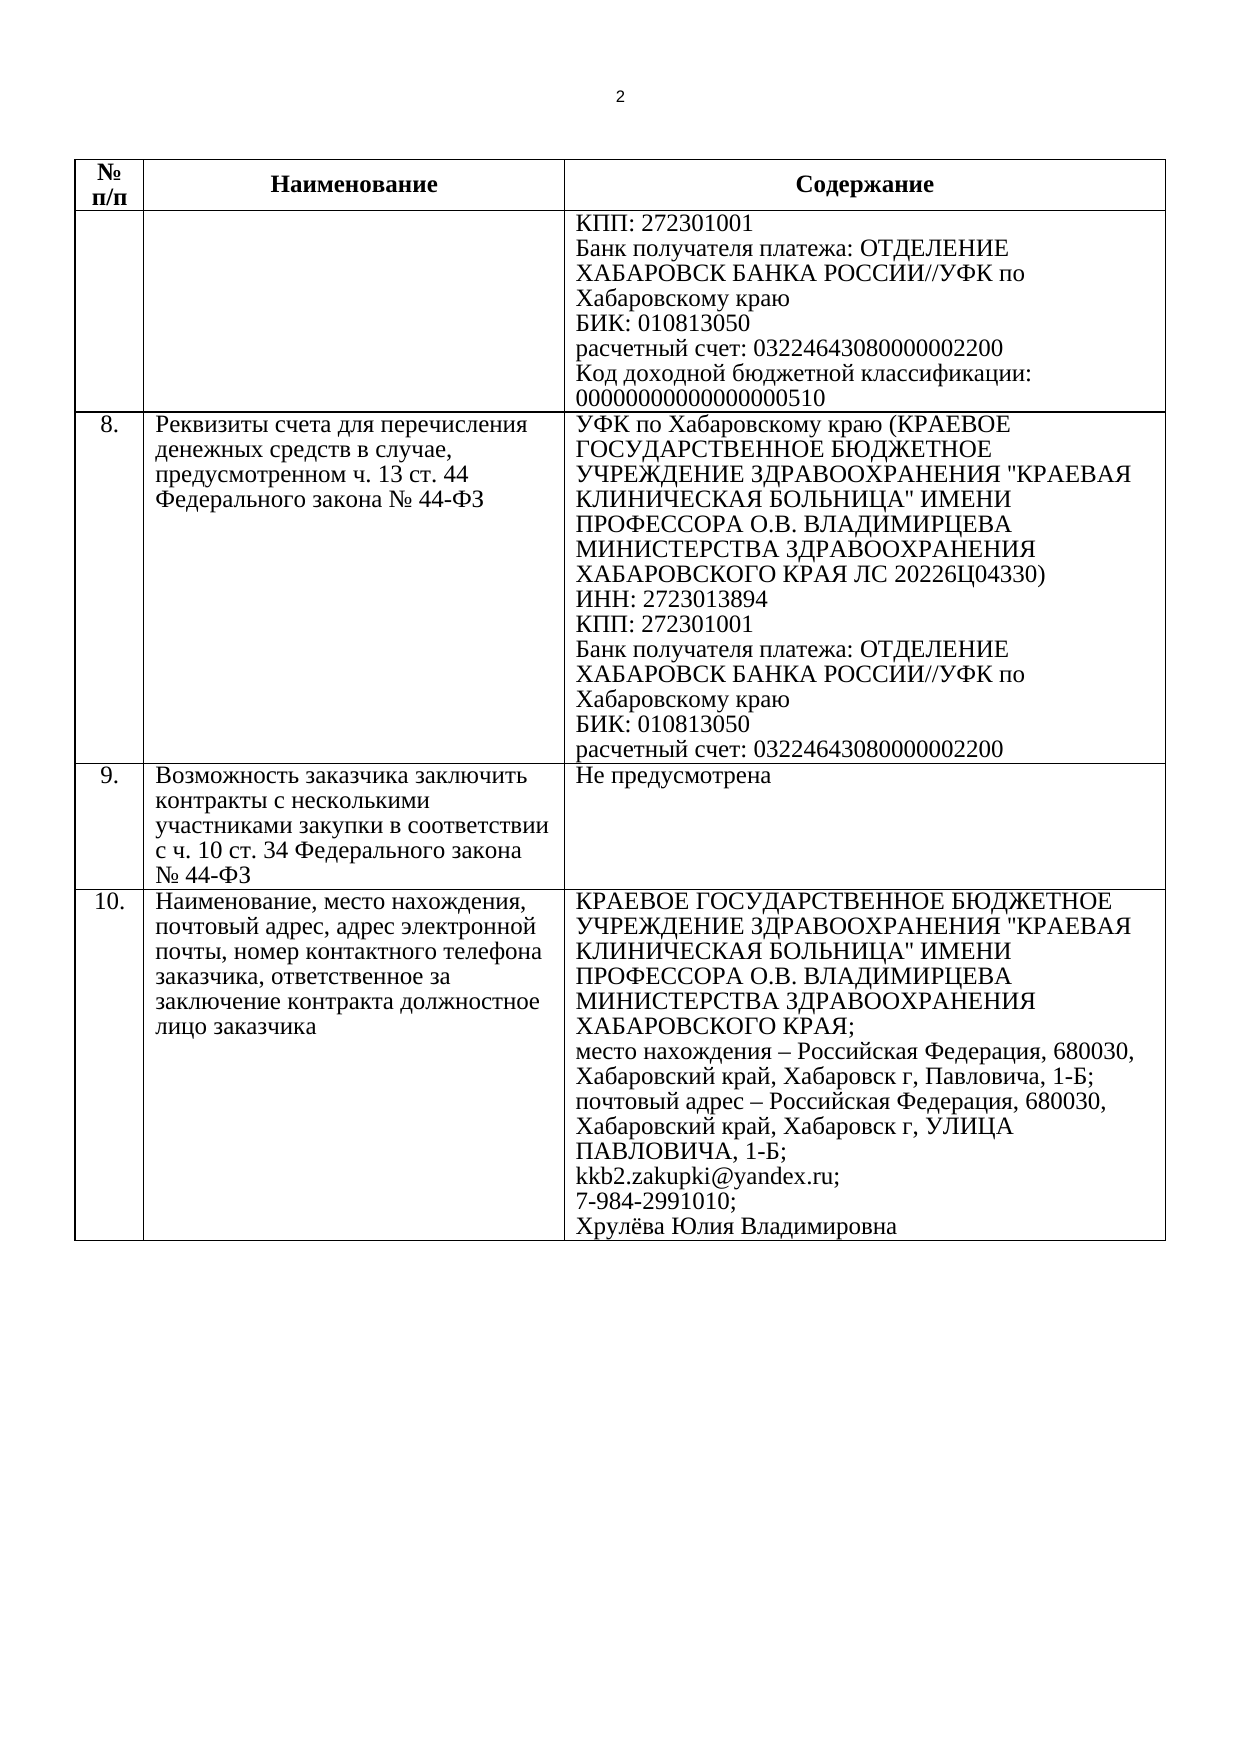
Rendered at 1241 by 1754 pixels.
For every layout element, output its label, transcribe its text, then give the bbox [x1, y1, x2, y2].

table_cell Возможность заказчика заключить контракты с несколькими участниками закупки в соответствии с ч. 10 ст. 34 Федерального закона № 44-ФЗ [144, 764, 564, 888]
table_cell Наименование, место нахождения, почтовый адрес, адрес электронной почты, номер контактного телефона заказчика, ответственное за заключение контракта должностное лицо заказчика [144, 890, 564, 1239]
table_cell Не предусмотрена [565, 764, 1165, 888]
table_cell 7. [76, 211, 143, 411]
table_cell УФК по Хабаровскому краю (КРАЕВОЕ ГОСУДАРСТВЕННОЕ БЮДЖЕТНОЕ УЧРЕЖДЕНИЕ ЗДРАВООХРАНЕНИЯ ''КРАЕВАЯ КЛИНИЧЕСКАЯ БОЛЬНИЦА'' ИМЕНИ ПРОФЕССОРА О.В. ВЛАДИМИРЦЕВА МИНИСТЕРСТВА ЗДРАВООХРАНЕНИЯ ХАБАРОВСКОГО КРАЯ ЛС 20226Ц04330) ИНН: 2723013894 КПП: 272301001 Банк получателя платежа: ОТДЕЛЕНИЕ ХАБАРОВСК БАНКА РОССИИ//УФК по Хабаровскому краю БИК: 010813050 расчетный счет: 03224643080000002200 [565, 413, 1165, 762]
table_cell 10. [76, 890, 143, 1239]
table_cell 9. [76, 764, 143, 888]
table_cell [565, 211, 1165, 411]
table_cell КРАЕВОЕ ГОСУДАРСТВЕННОЕ БЮДЖЕТНОЕ УЧРЕЖДЕНИЕ ЗДРАВООХРАНЕНИЯ ''КРАЕВАЯ КЛИНИЧЕСКАЯ БОЛЬНИЦА'' ИМЕНИ ПРОФЕССОРА О.В. ВЛАДИМИРЦЕВА МИНИСТЕРСТВА ЗДРАВООХРАНЕНИЯ ХАБАРОВСКОГО КРАЯ; место нахождения – Российская Федерация, 680030, Хабаровский край, Хабаровск г, Павловича, 1-Б; почтовый адрес – Российская Федерация, 680030, Хабаровский край, Хабаровск г, УЛИЦА ПАВЛОВИЧА, 1-Б; kkb2.zakupki@yandex.ru; 7-984-2991010; Хрулёва Юлия Владимировна [565, 890, 1165, 1239]
table_header Наименование [144, 160, 564, 210]
table_header № п/п [76, 160, 143, 210]
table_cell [144, 211, 564, 411]
table_cell Реквизиты счета для перечисления денежных средств в случае, предусмотренном ч. 13 ст. 44 Федерального закона № 44-ФЗ [144, 413, 564, 762]
table_cell 8. [76, 413, 143, 762]
table_header Содержание [565, 160, 1165, 210]
